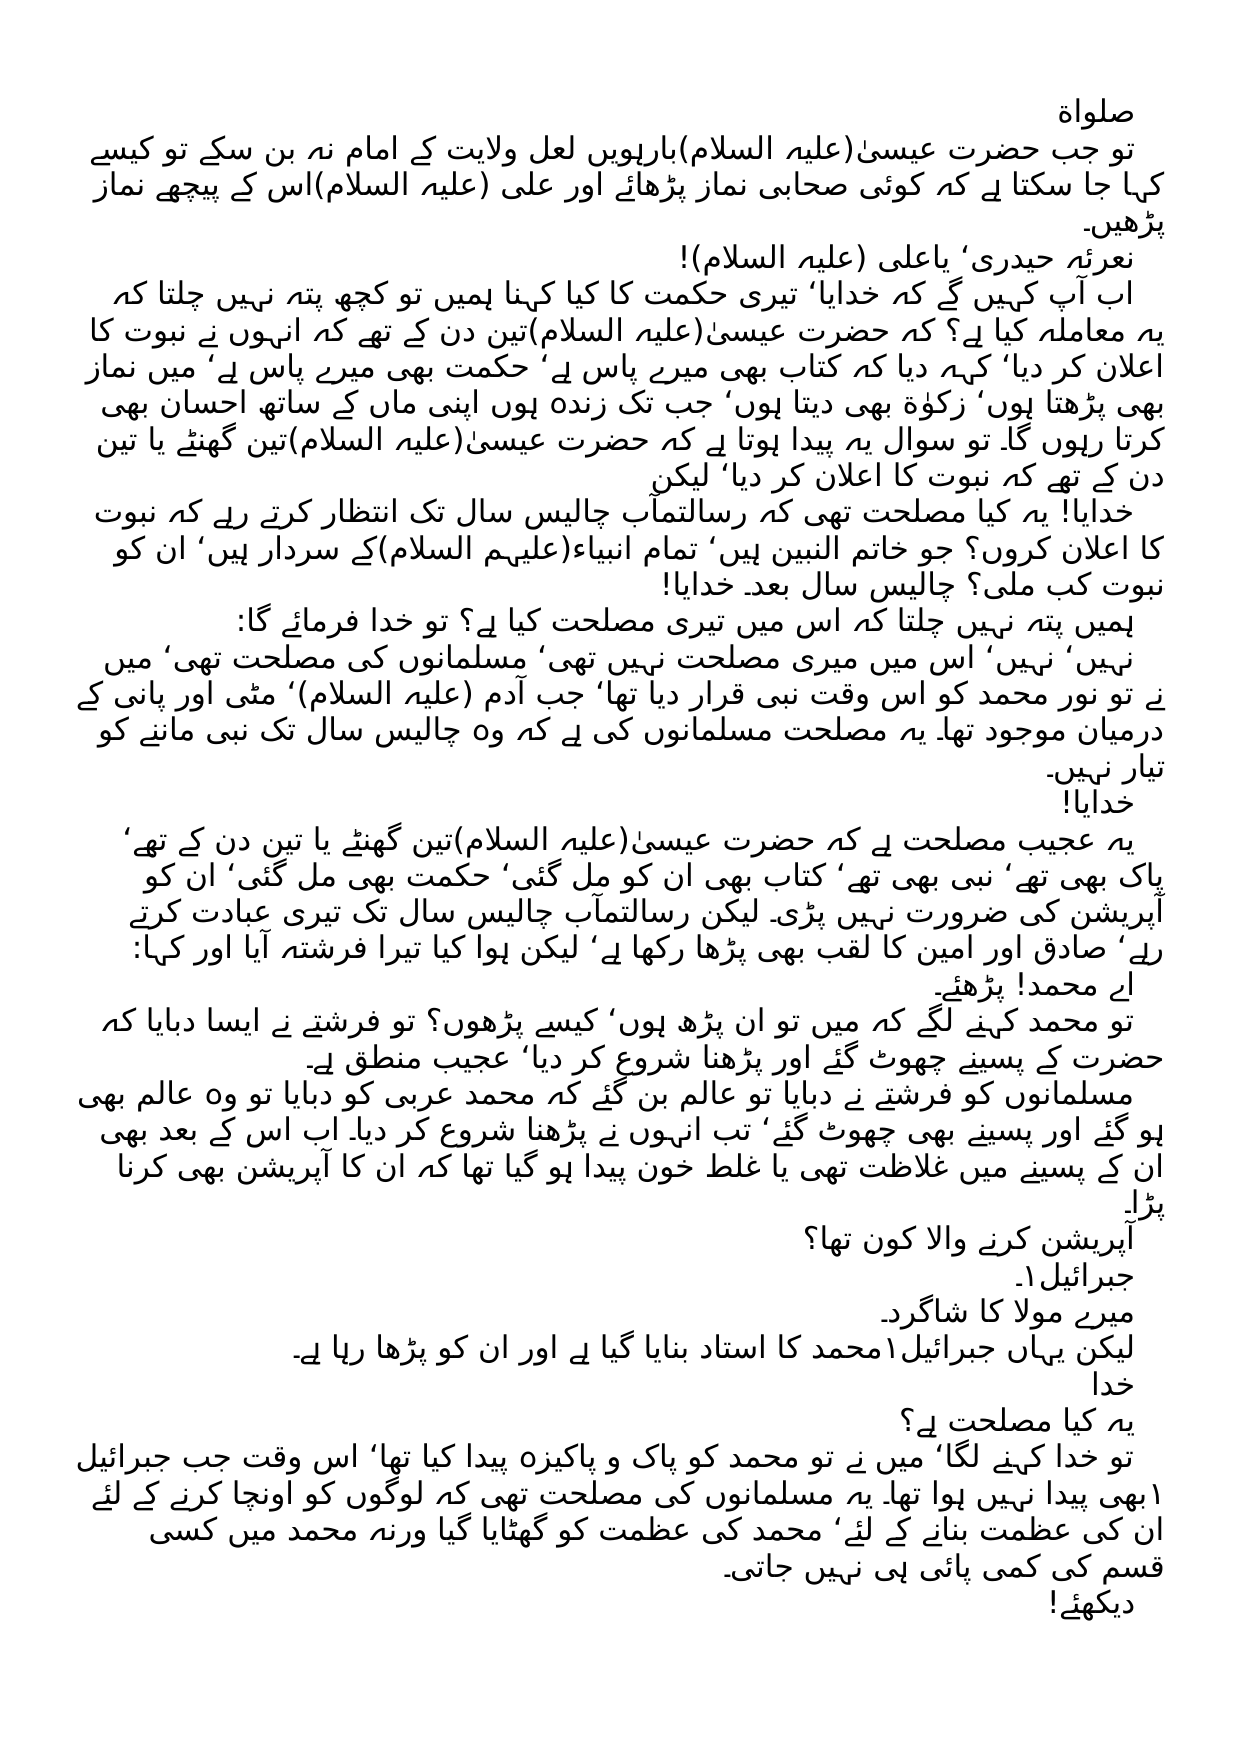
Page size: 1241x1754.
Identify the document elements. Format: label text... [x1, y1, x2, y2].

text خدا [75, 1366, 1165, 1402]
text آپریشن کرنے والا کون تھا؟ [75, 1221, 1165, 1257]
text اے محمد! پڑھئے۔ [75, 966, 1165, 1003]
text خدایا! [75, 784, 1165, 821]
text تو خدا کہنے لگا‘ میں نے تو محمد کو پاک و پاکیزہ پیدا کیا تھا‘ اس وقت جب جبرائیل۱بھی پیدا نہیں ہوا تھا۔ یہ مسلمانوں کی مصلحت تھی کہ لوگوں کو اونچا کرنے کے لئے ان کی عظمت بنانے کے لئے‘ محمد کی عظمت کو گھٹایا گیا ورنہ محمد میں کسی قسم کی کمی پائی ہی نہیں جاتی۔ [75, 1439, 1165, 1584]
text تو محمد کہنے لگے کہ میں تو ان پڑھ ہوں‘ کیسے پڑھوں؟ تو فرشتے نے ایسا دبایا کہ حضرت کے پسینے چھوٹ گئے اور پڑھنا شروع کر دیا‘ عجیب منطق ہے۔ [75, 1003, 1165, 1075]
text یہ عجیب مصلحت ہے کہ حضرت عیسیٰ(علیہ السلام)تین گھنٹے یا تین دن کے تھے‘ پاک بھی تھے‘ نبی بھی تھے‘ کتاب بھی ان کو مل گئی‘ حکمت بھی مل گئی‘ ان کو آپریشن کی ضرورت نہیں پڑی۔ لیکن رسالتمآب چالیس سال تک تیری عبادت کرتے رہے‘ صادق اور امین کا لقب بھی پڑھا رکھا ہے‘ لیکن ہوا کیا تیرا فرشتہ آیا اور کہا: [75, 821, 1165, 966]
text خدایا! یہ کیا مصلحت تھی کہ رسالتمآب چالیس سال تک انتظار کرتے رہے کہ نبوت کا اعلان کروں؟ جو خاتم النبین ہیں‘ تمام انبیاء(علیہم السلام)کے سردار ہیں‘ ان کو نبوت کب ملی؟ چالیس سال بعد۔ خدایا! [75, 494, 1165, 603]
text نعرئہ حیدری‘ یاعلی (علیہ السلام)! [75, 239, 1165, 276]
text میرے مولا کا شاگرد۔ [75, 1293, 1165, 1330]
text اب آپ کہیں گے کہ خدایا‘ تیری حکمت کا کیا کہنا ہمیں تو کچھ پتہ نہیں چلتا کہ یہ معاملہ کیا ہے؟ کہ حضرت عیسیٰ(علیہ السلام)تین دن کے تھے کہ انہوں نے نبوت کا اعلان کر دیا‘ کہہ دیا کہ کتاب بھی میرے پاس ہے‘ حکمت بھی میرے پاس ہے‘ میں نماز بھی پڑھتا ہوں‘ زکوٰة بھی دیتا ہوں‘ جب تک زندہ ہوں اپنی ماں کے ساتھ احسان بھی کرتا رہوں گا۔ تو سوال یہ پیدا ہوتا ہے کہ حضرت عیسیٰ(علیہ السلام)تین گھنٹے یا تین دن کے تھے کہ نبوت کا اعلان کر دیا‘ لیکن [75, 276, 1165, 494]
text ہمیں پتہ نہیں چلتا کہ اس میں تیری مصلحت کیا ہے؟ تو خدا فرمائے گا: [75, 603, 1165, 639]
text دیکھئے! [75, 1584, 1165, 1621]
text لیکن یہاں جبرائیل۱محمد کا استاد بنایا گیا ہے اور ان کو پڑھا رہا ہے۔ [75, 1330, 1165, 1366]
text تو جب حضرت عیسیٰ(علیہ السلام)بارہویں لعل ولایت کے امام نہ بن سکے تو کیسے کہا جا سکتا ہے کہ کوئی صحابی نماز پڑھائے اور علی (علیہ السلام)اس کے پیچھے نماز پڑھیں۔ [75, 130, 1165, 239]
text مسلمانوں کو فرشتے نے دبایا تو عالم بن گئے کہ محمد عربی کو دبایا تو وہ عالم بھی ہو گئے اور پسینے بھی چھوٹ گئے‘ تب انہوں نے پڑھنا شروع کر دیا۔ اب اس کے بعد بھی ان کے پسینے میں غلاظت تھی یا غلط خون پیدا ہو گیا تھا کہ ان کا آپریشن بھی کرنا پڑا۔ [75, 1075, 1165, 1221]
text جبرائیل۱۔ [75, 1257, 1165, 1293]
text صلواة [75, 94, 1165, 130]
text نہیں‘ نہیں‘ اس میں میری مصلحت نہیں تھی‘ مسلمانوں کی مصلحت تھی‘ میں نے تو نور محمد کو اس وقت نبی قرار دیا تھا‘ جب آدم (علیہ السلام)‘ مٹی اور پانی کے درمیان موجود تھا۔ یہ مصلحت مسلمانوں کی ہے کہ وہ چالیس سال تک نبی ماننے کو تیار نہیں۔ [75, 639, 1165, 784]
text یہ کیا مصلحت ہے؟ [75, 1402, 1165, 1439]
